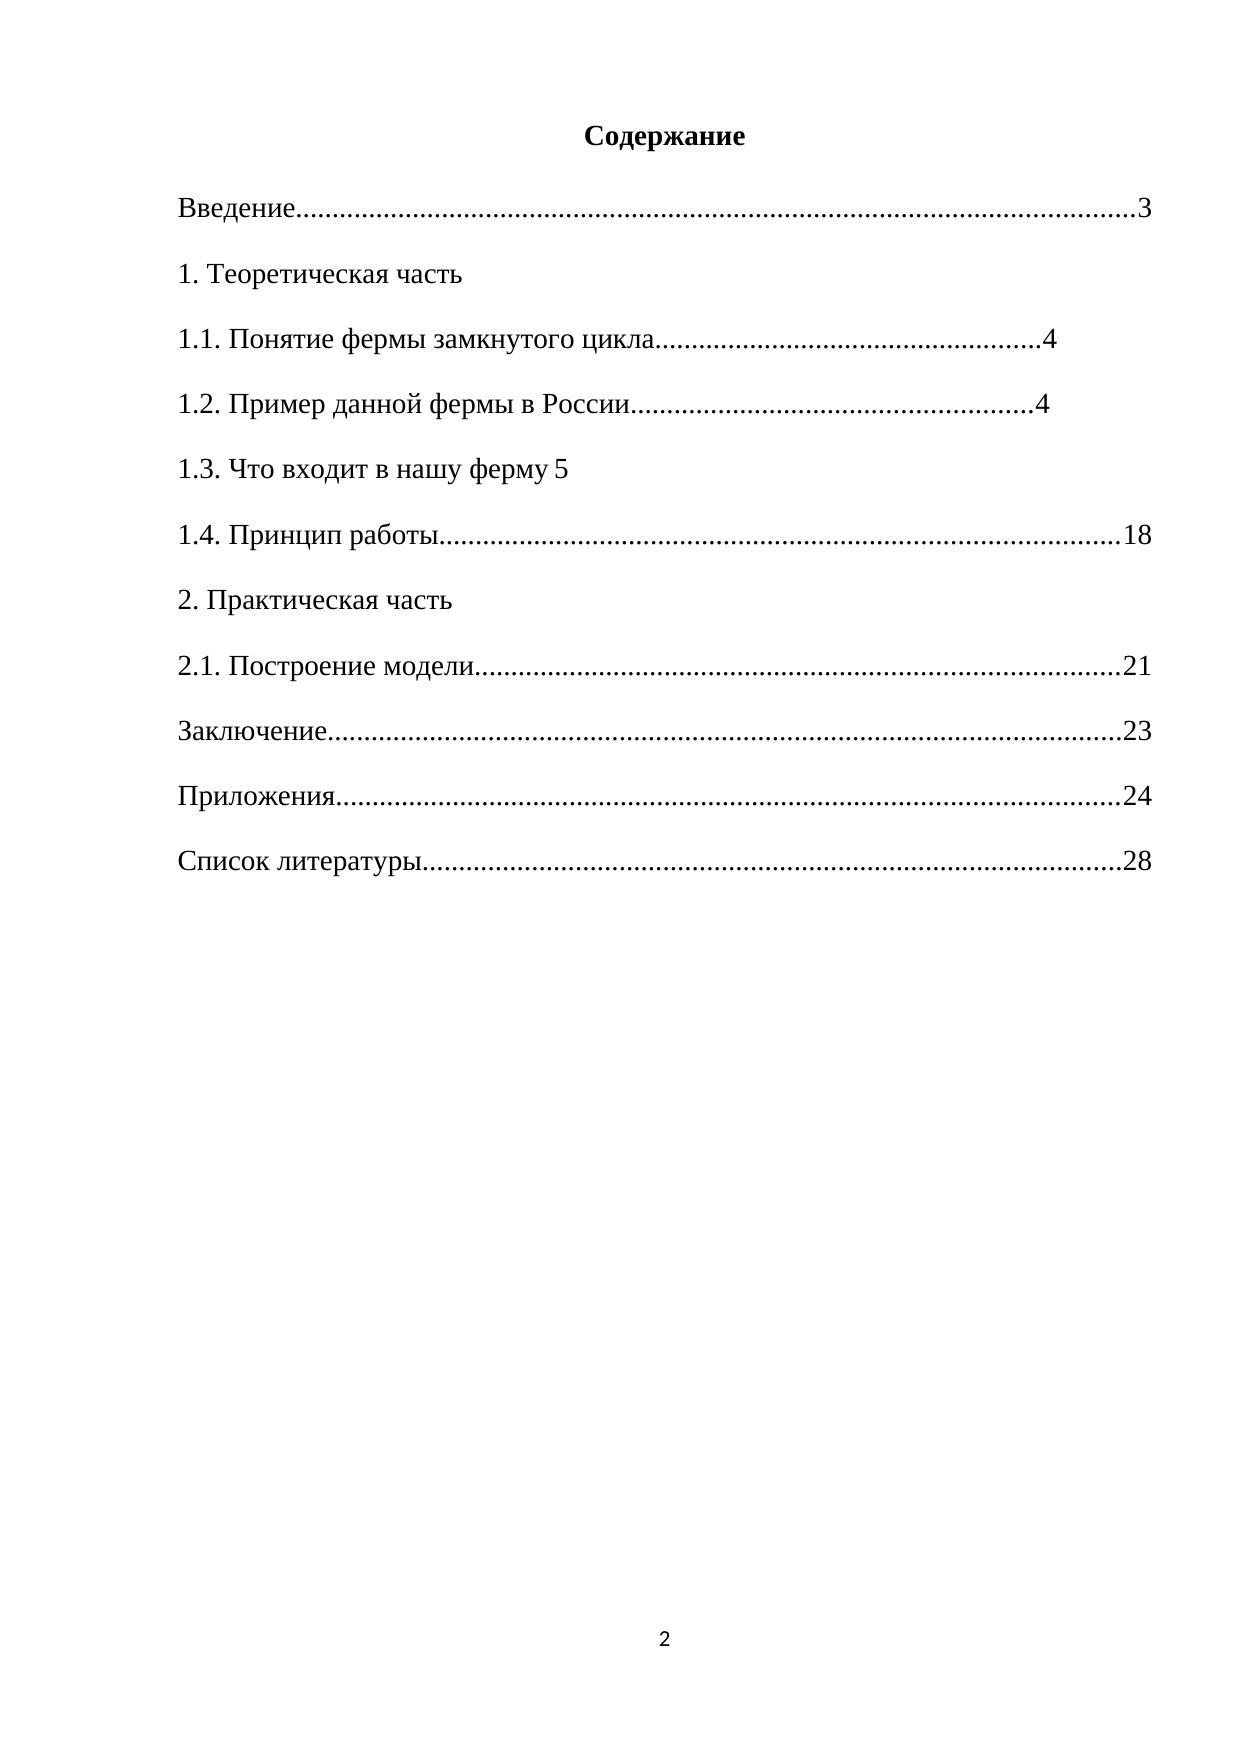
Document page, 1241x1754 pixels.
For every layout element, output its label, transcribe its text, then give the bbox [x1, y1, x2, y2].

text 1.2. Пример данной фермы в России 4 [177, 386, 1152, 420]
text 1. Теоретическая часть [177, 256, 1152, 289]
text Заключение 23 [177, 713, 1152, 746]
text Введение 3 [177, 190, 1152, 224]
text Содержание [177, 118, 1152, 152]
text 1.4. Принцип работы 18 [177, 517, 1152, 551]
text Список литературы 28 [177, 843, 1152, 877]
text 2. Практическая часть [177, 582, 1152, 616]
text 2.1. Построение модели 21 [177, 648, 1152, 681]
text 1.1. Понятие фермы замкнутого цикла 4 [177, 321, 1152, 354]
text Приложения 24 [177, 778, 1152, 812]
text 1.3. Что входит в нашу ферму 5 [177, 452, 1152, 485]
